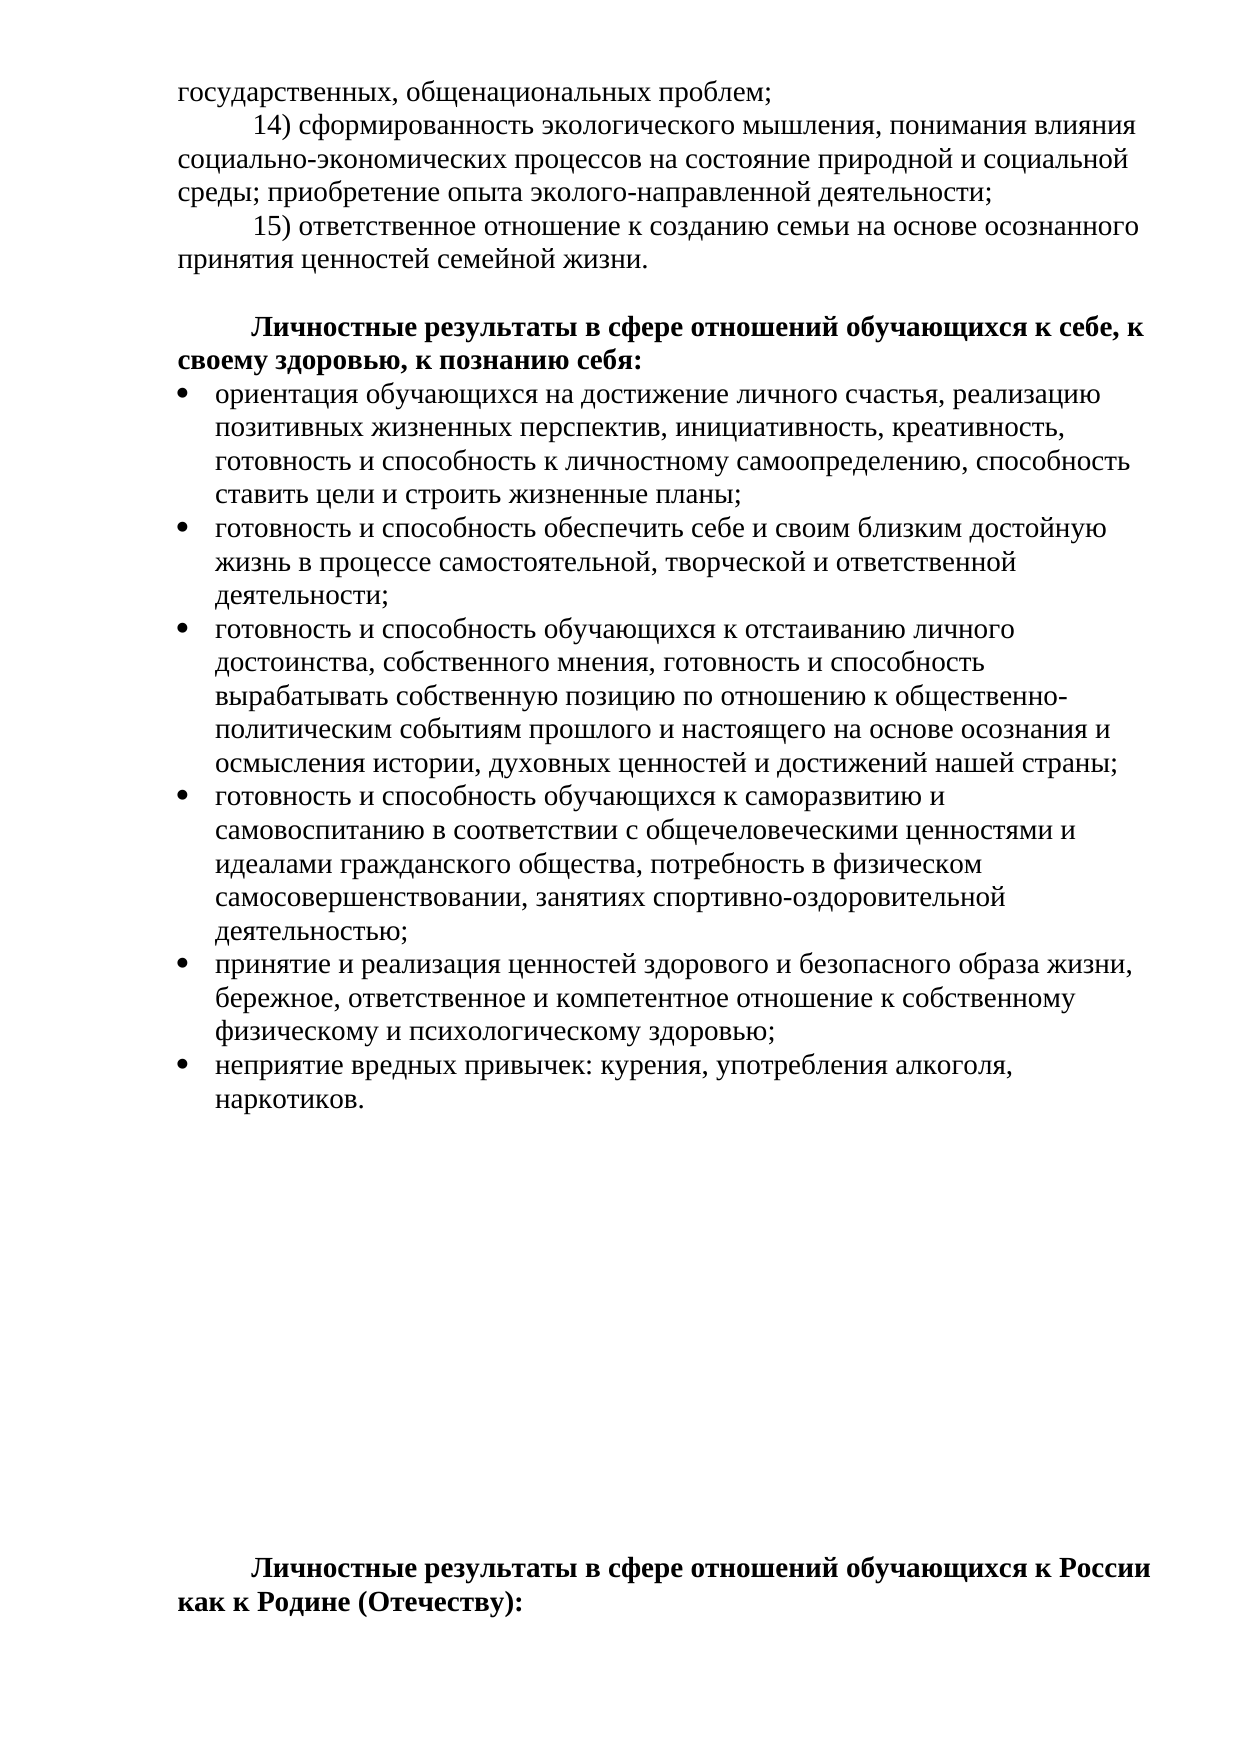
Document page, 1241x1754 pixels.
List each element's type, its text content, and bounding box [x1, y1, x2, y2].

list ориентация обучающихся на достижение личного счастья, реализацию позитивных жизненных перспектив, инициативность, креативность, готовность и способность к личностному самоопределению, способность ставить цели и строить жизненные планы; [177, 376, 1152, 510]
list готовность и способность обучающихся к отстаиванию личного достоинства, собственного мнения, готовность и способность вырабатывать собственную позицию по отношению к общественно-политическим событиям прошлого и настоящего на основе осознания и осмысления истории, духовных ценностей и достижений нашей страны; [177, 611, 1152, 778]
list принятие и реализация ценностей здорового и безопасного образа жизни, бережное, ответственное и компетентное отношение к собственному физическому и психологическому здоровью; [177, 946, 1152, 1047]
list готовность и способность обучающихся к саморазвитию и самовоспитанию в соответствии с общечеловеческими ценностями и идеалами гражданского общества, потребность в физическом самосовершенствовании, занятиях спортивно-оздоровительной деятельностью; [177, 778, 1152, 946]
text Личностные результаты в сфере отношений обучающихся к себе, к своему здоровью, к познанию себя: [177, 309, 1152, 376]
list неприятие вредных привычек: курения, употребления алкоголя, наркотиков. [177, 1047, 1152, 1114]
text 15) ответственное отношение к созданию семьи на основе осознанного принятия ценностей семейной жизни. [177, 208, 1152, 275]
text 14) сформированность экологического мышления, понимания влияния социально-экономических процессов на состояние природной и социальной среды; приобретение опыта эколого-направленной деятельности; [177, 107, 1152, 208]
list готовность и способность обеспечить себе и своим близким достойную жизнь в процессе самостоятельной, творческой и ответственной деятельности; [177, 510, 1152, 611]
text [177, 74, 1152, 107]
text Личностные результаты в сфере отношений обучающихся к России как к Родине (Отечеству): [177, 1550, 1152, 1617]
